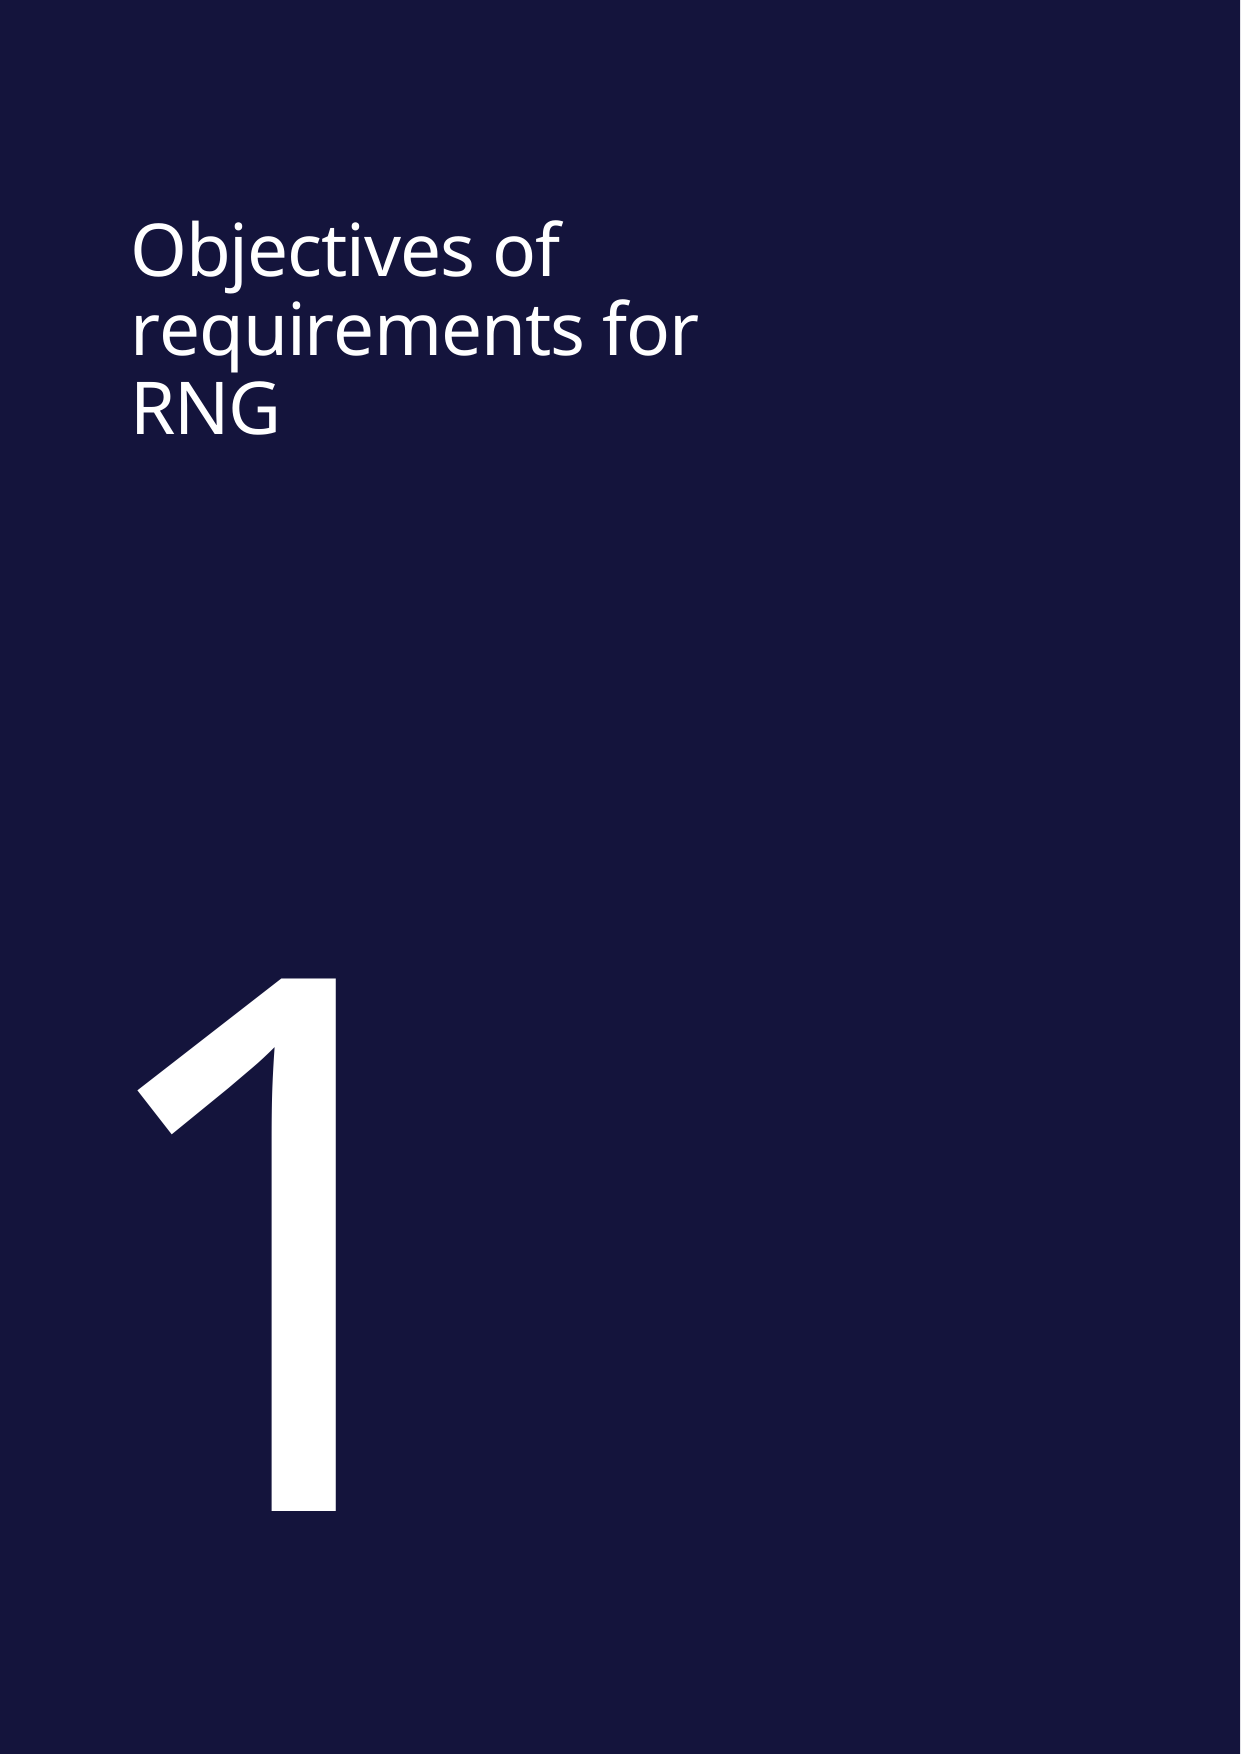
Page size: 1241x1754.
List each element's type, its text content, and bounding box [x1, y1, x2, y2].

subtitle Objectives of requirements for RNG [0, 213, 842, 450]
table_header [71, 920, 1087, 1659]
